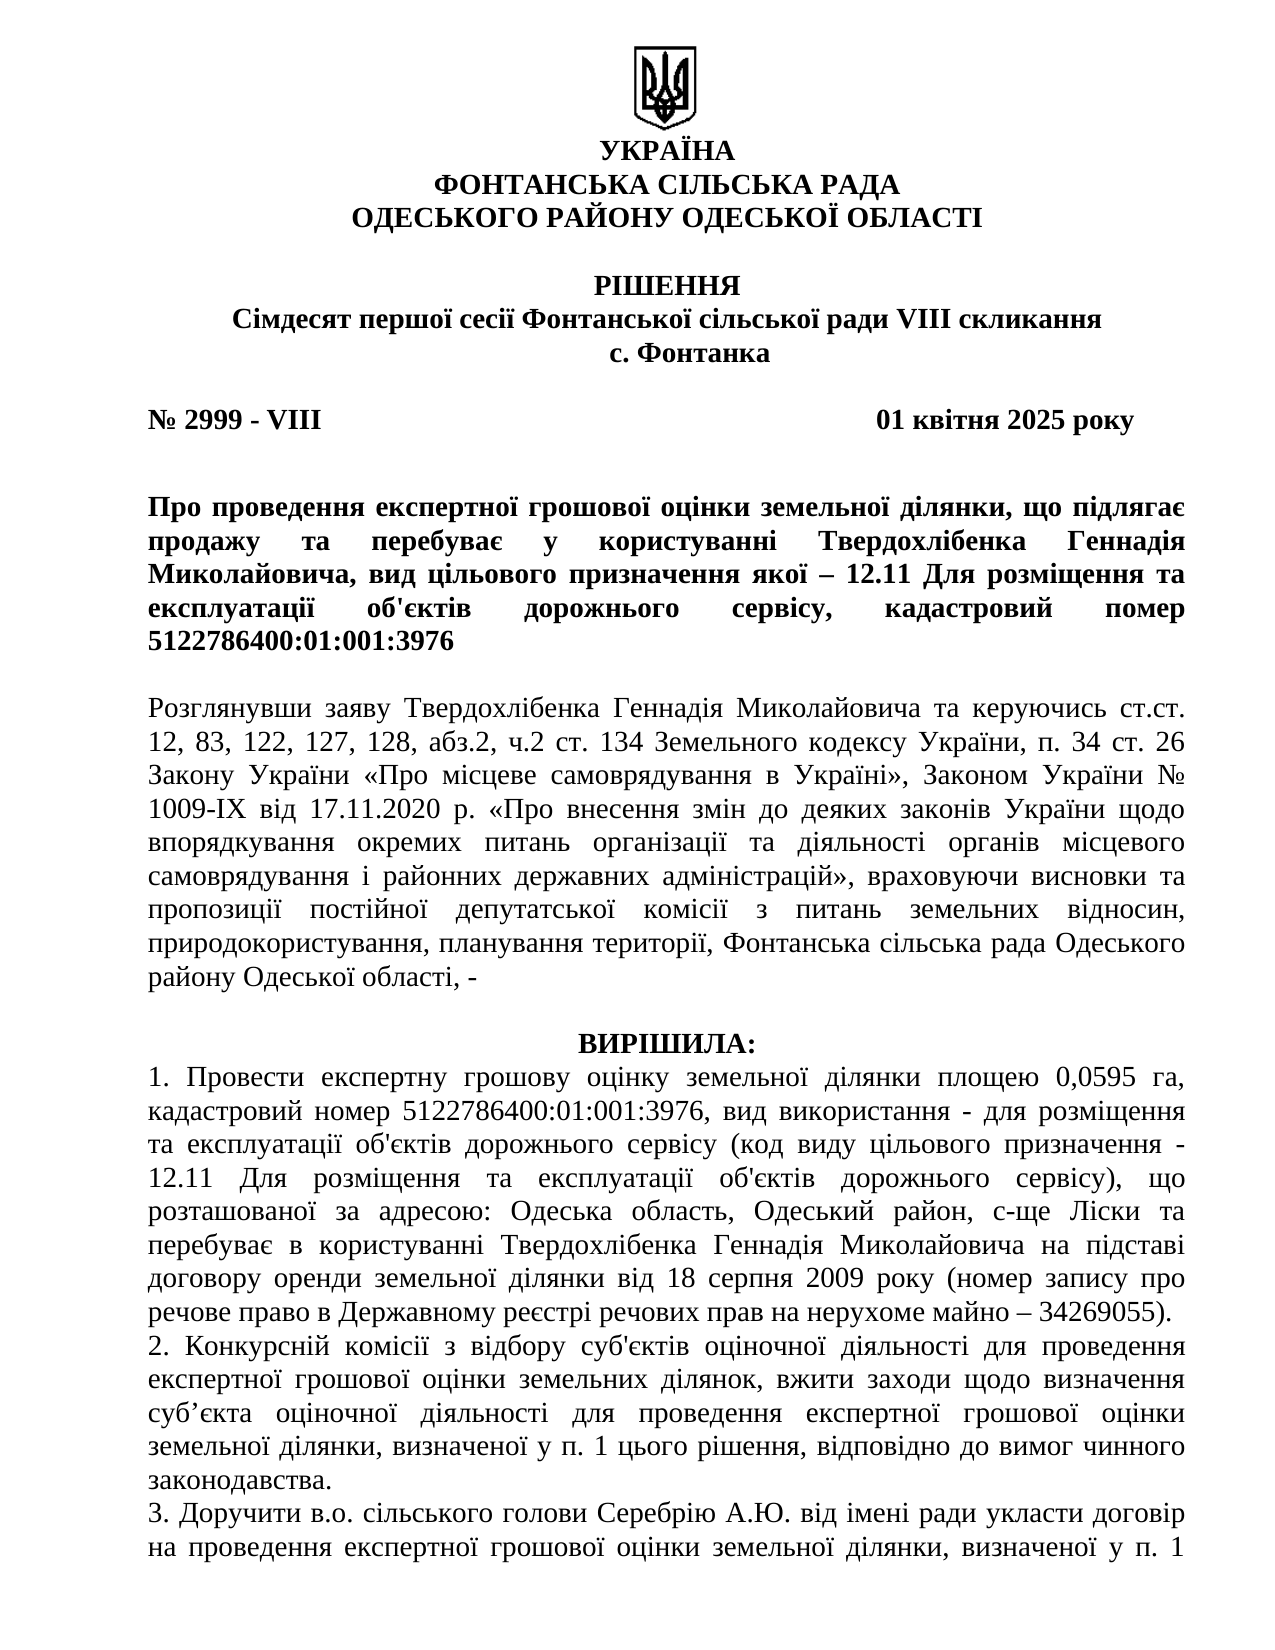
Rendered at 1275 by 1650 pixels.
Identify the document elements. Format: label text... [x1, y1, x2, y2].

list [148, 1495, 1186, 1562]
picture [632, 44, 702, 134]
list Розглянувши заяву Твердохлібенка Геннадія Миколайовича та керуючись ст.ст. 12, 83, 122, 127, 128, абз.2, ч.2 ст. 134 Земельного кодексу України, п. 34 ст. 26 Закону України «Про місцеве самоврядування в Україні», Законом України № 1009-ІХ від 17.11.2020 р. «Про внесення змін до деяких законів України щодо впорядкування окремих питань організації та діяльності органів місцевого самоврядування і районних державних адміністрацій», враховуючи висновки та пропозиції постійної депутатської комісії з питань земельних відносин, природокористування, планування території, Фонтанська сільська рада Одеського району Одеської області, - [148, 690, 1186, 992]
subtitle № 2999 - VIII 01 квітня 2025 року [148, 402, 1186, 435]
list 1. Провести експертну грошову оцінку земельної ділянки площею 0,0595 га, кадастровий номер 5122786400:01:001:3976, вид використання - для розміщення та експлуатації об'єктів дорожнього сервісу (код виду цільового призначення - 12.11 Для розміщення та експлуатації об'єктів дорожнього сервісу), що розташованої за адресою: Одеська область, Одеський район, с-ще Ліски та перебуває в користуванні Твердохлібенка Геннадія Миколайовича на підставі договору оренди земельної ділянки від 18 серпня 2009 року (номер запису про речове право в Державному реєстрі речових прав на нерухоме майно – 34269055). [148, 1059, 1186, 1328]
list Сімдесят першої сесії Фонтанської сільської ради VIII скликання с. Фонтанка [148, 301, 1186, 368]
list ОДЕСЬКОГО РАЙОНУ ОДЕСЬКОЇ ОБЛАСТІ [148, 201, 1186, 234]
list Про проведення експертної грошової оцінки земельної ділянки, що підлягає продажу та перебуває у користуванні Твердохлібенка Геннадія Миколайовича, вид цільового призначення якої – 12.11 Для розміщення та експлуатації об'єктів дорожнього сервісу, кадастровий помер 5122786400:01:001:3976 [148, 489, 1186, 657]
list РІШЕННЯ [148, 268, 1186, 301]
list УКРАЇНА [148, 133, 1186, 167]
list 2. Конкурсній комісії з відбору суб'єктів оціночної діяльності для проведення експертної грошової оцінки земельних ділянок, вжити заходи щодо визначення суб’єкта оціночної діяльності для проведення експертної грошової оцінки земельної ділянки, визначеної у п. 1 цього рішення, відповідно до вимог чинного законодавства. [148, 1328, 1186, 1495]
list ФОНТАНСЬКА СІЛЬСЬКА РАДА [148, 167, 1186, 201]
list ВИРІШИЛА: [148, 1026, 1186, 1059]
